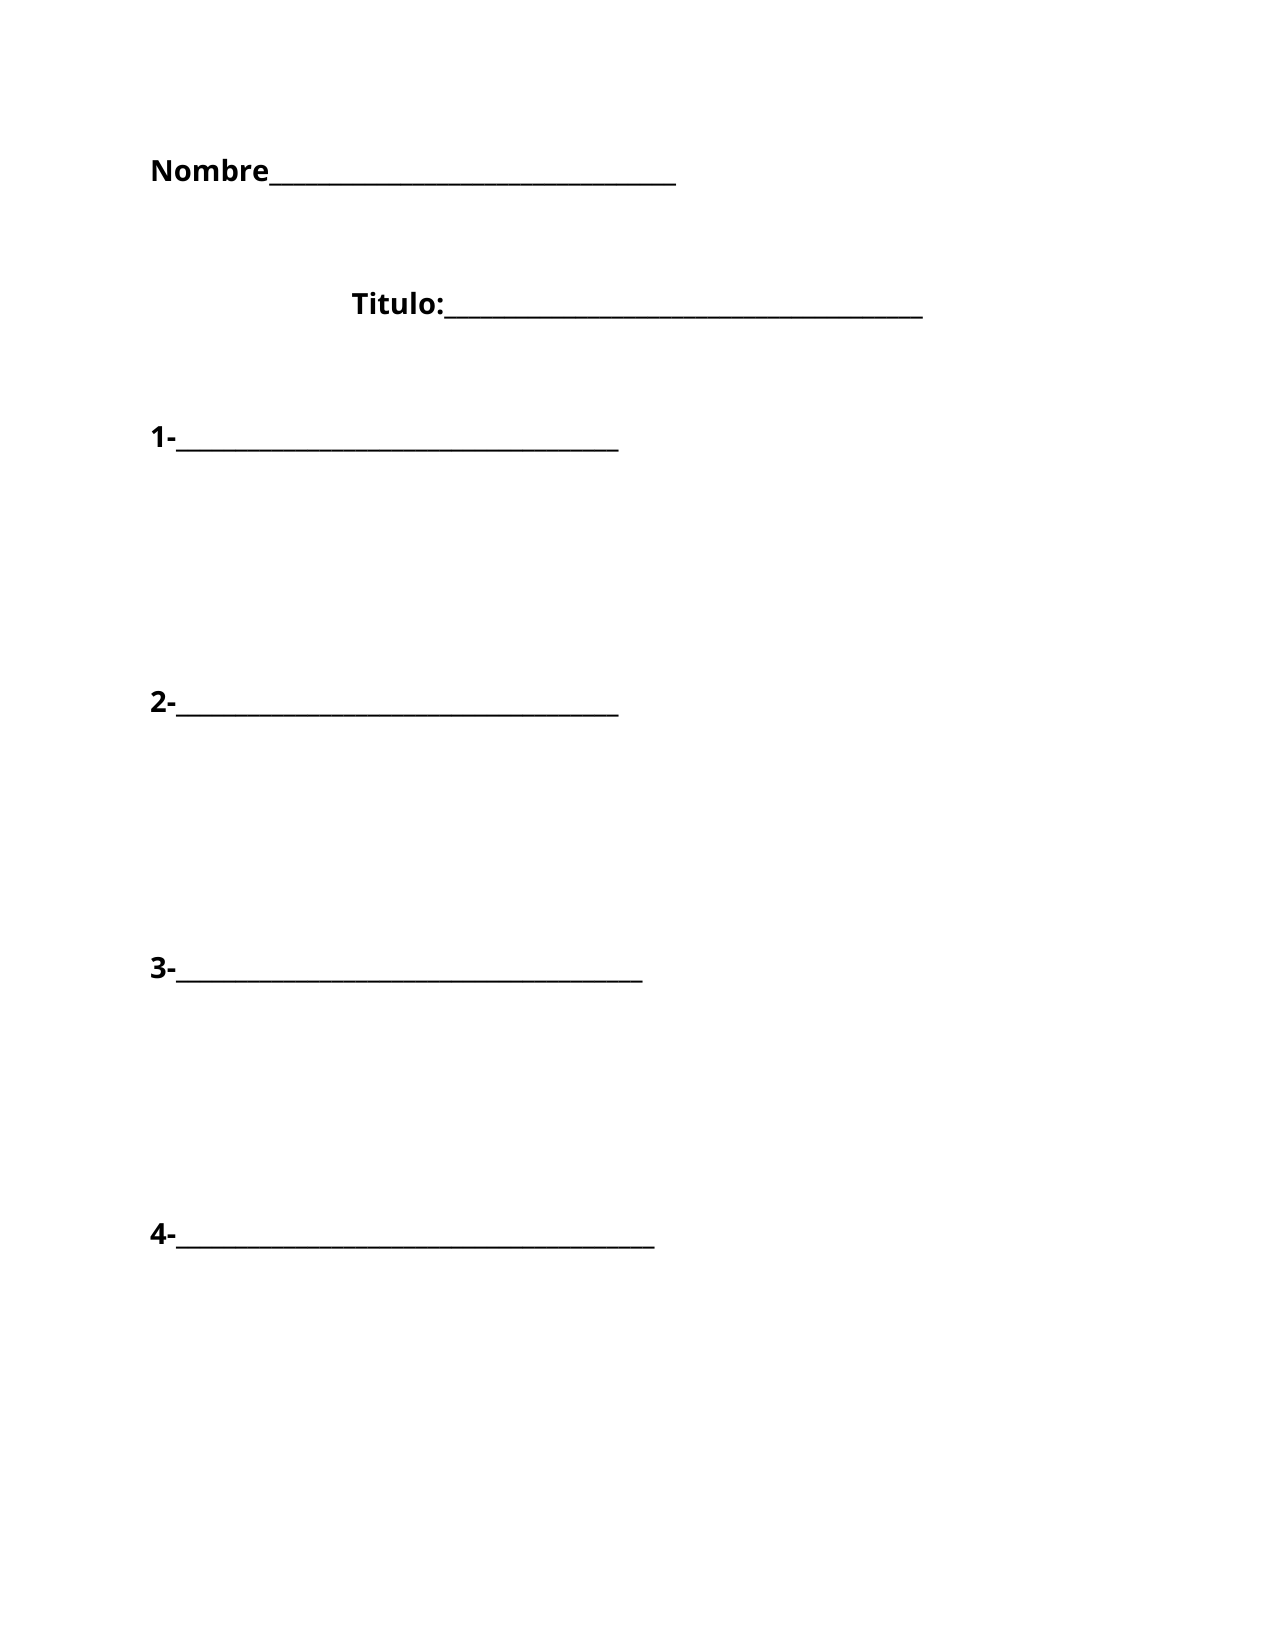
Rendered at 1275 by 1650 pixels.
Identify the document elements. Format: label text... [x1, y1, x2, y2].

text Titulo:________________________________________ [150, 283, 1125, 323]
text 4-________________________________________ [150, 1213, 1125, 1253]
text Nombre__________________________________ [150, 150, 1125, 190]
text 2-_____________________________________ [150, 682, 1125, 721]
text 1-_____________________________________ [150, 416, 1125, 456]
text 3-_______________________________________ [150, 947, 1125, 987]
